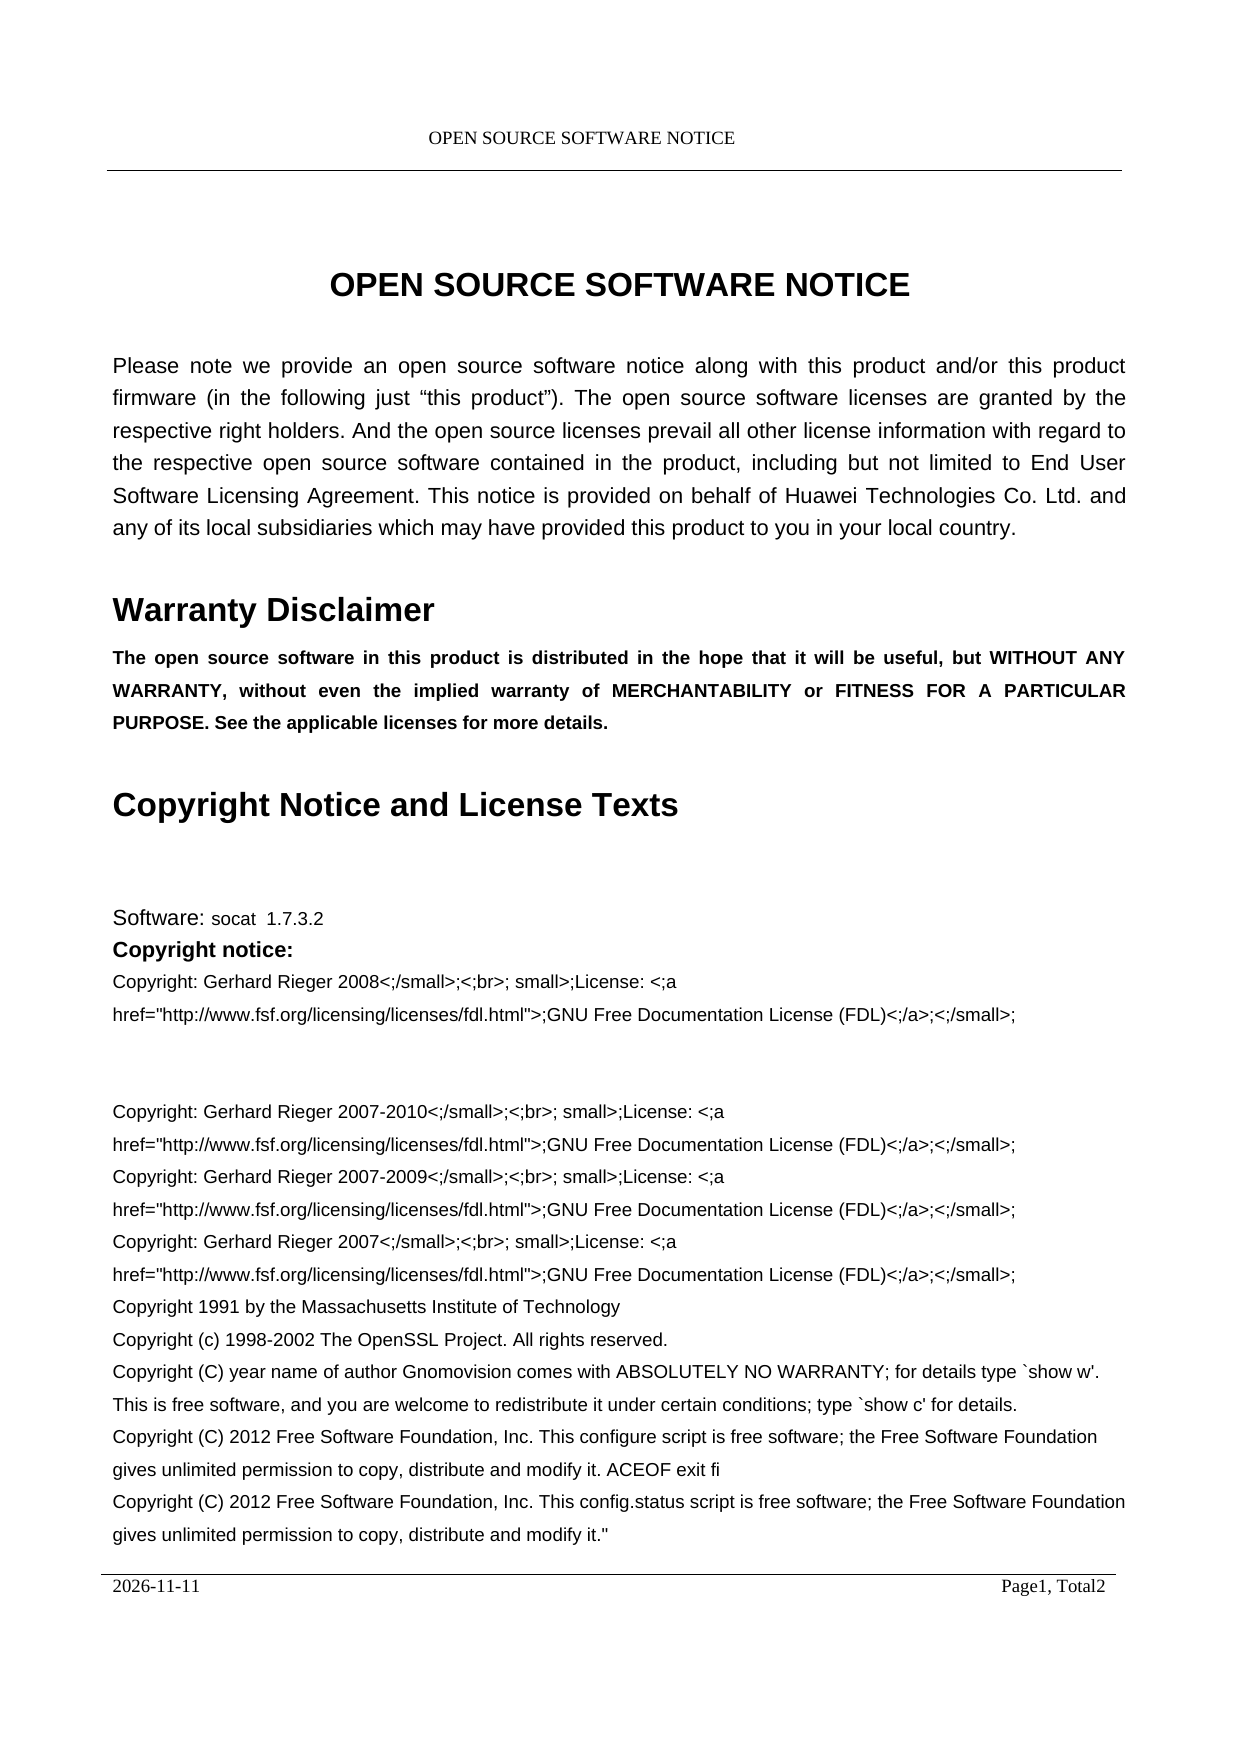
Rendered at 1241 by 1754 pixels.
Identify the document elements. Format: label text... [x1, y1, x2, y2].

text Copyright (C) 2012 Free Software Foundation, Inc. This configure script is free software; the Free Software Foundation gives unlimited permission to copy, distribute and modify it. ACEOF exit fi [112, 1421, 1128, 1486]
text Copyright 1991 by the Massachusetts Institute of Technology [112, 1291, 1128, 1323]
text Copyright (c) 1998-2002 The OpenSSL Project. All rights reserved. [112, 1323, 1128, 1356]
text Software: socat 1.7.3.2 [112, 901, 1128, 933]
text Copyright (C) 2012 Free Software Foundation, Inc. This config.status script is free software; the Free Software Foundation gives unlimited permission to copy, distribute and modify it." [112, 1486, 1128, 1551]
text Copyright: Gerhard Rieger 2008<;/small>;<;br>; small>;License: <;a href="http://www.fsf.org/licensing/licenses/fdl.html">;GNU Free Documentation License (FDL)<;/a>;<;/small>; [112, 966, 1128, 1096]
text Please note we provide an open source software notice along with this product and/or this product firmware (in the following just “this product”). The open source software licenses are granted by the respective right holders. And the open source licenses prevail all other license information with regard to the respective open source software contained in the product, including but not limited to End User Software Licensing Agreement. This notice is provided on behalf of Huawei Technologies Co. Ltd. and any of its local subsidiaries which may have provided this product to you in your local country. [112, 349, 1128, 544]
text OPEN SOURCE SOFTWARE NOTICE [112, 251, 1128, 316]
text The open source software in this product is distributed in the hope that it will be useful, but WITHOUT ANY WARRANTY, without even the implied warranty of MERCHANTABILITY or FITNESS FOR A PARTICULAR PURPOSE. See the applicable licenses for more details. [112, 641, 1128, 739]
text Copyright Notice and License Texts [112, 771, 1128, 836]
text Copyright: Gerhard Rieger 2007-2009<;/small>;<;br>; small>;License: <;a href="http://www.fsf.org/licensing/licenses/fdl.html">;GNU Free Documentation License (FDL)<;/a>;<;/small>; [112, 1161, 1128, 1226]
text Warranty Disclaimer [112, 576, 1128, 641]
text Copyright: Gerhard Rieger 2007<;/small>;<;br>; small>;License: <;a href="http://www.fsf.org/licensing/licenses/fdl.html">;GNU Free Documentation License (FDL)<;/a>;<;/small>; [112, 1226, 1128, 1291]
text Copyright: Gerhard Rieger 2007-2010<;/small>;<;br>; small>;License: <;a href="http://www.fsf.org/licensing/licenses/fdl.html">;GNU Free Documentation License (FDL)<;/a>;<;/small>; [112, 1096, 1128, 1161]
text Copyright notice: [112, 933, 1128, 966]
text Copyright (C) year name of author Gnomovision comes with ABSOLUTELY NO WARRANTY; for details type `show w'. This is free software, and you are welcome to redistribute it under certain conditions; type `show c' for details. [112, 1356, 1128, 1421]
